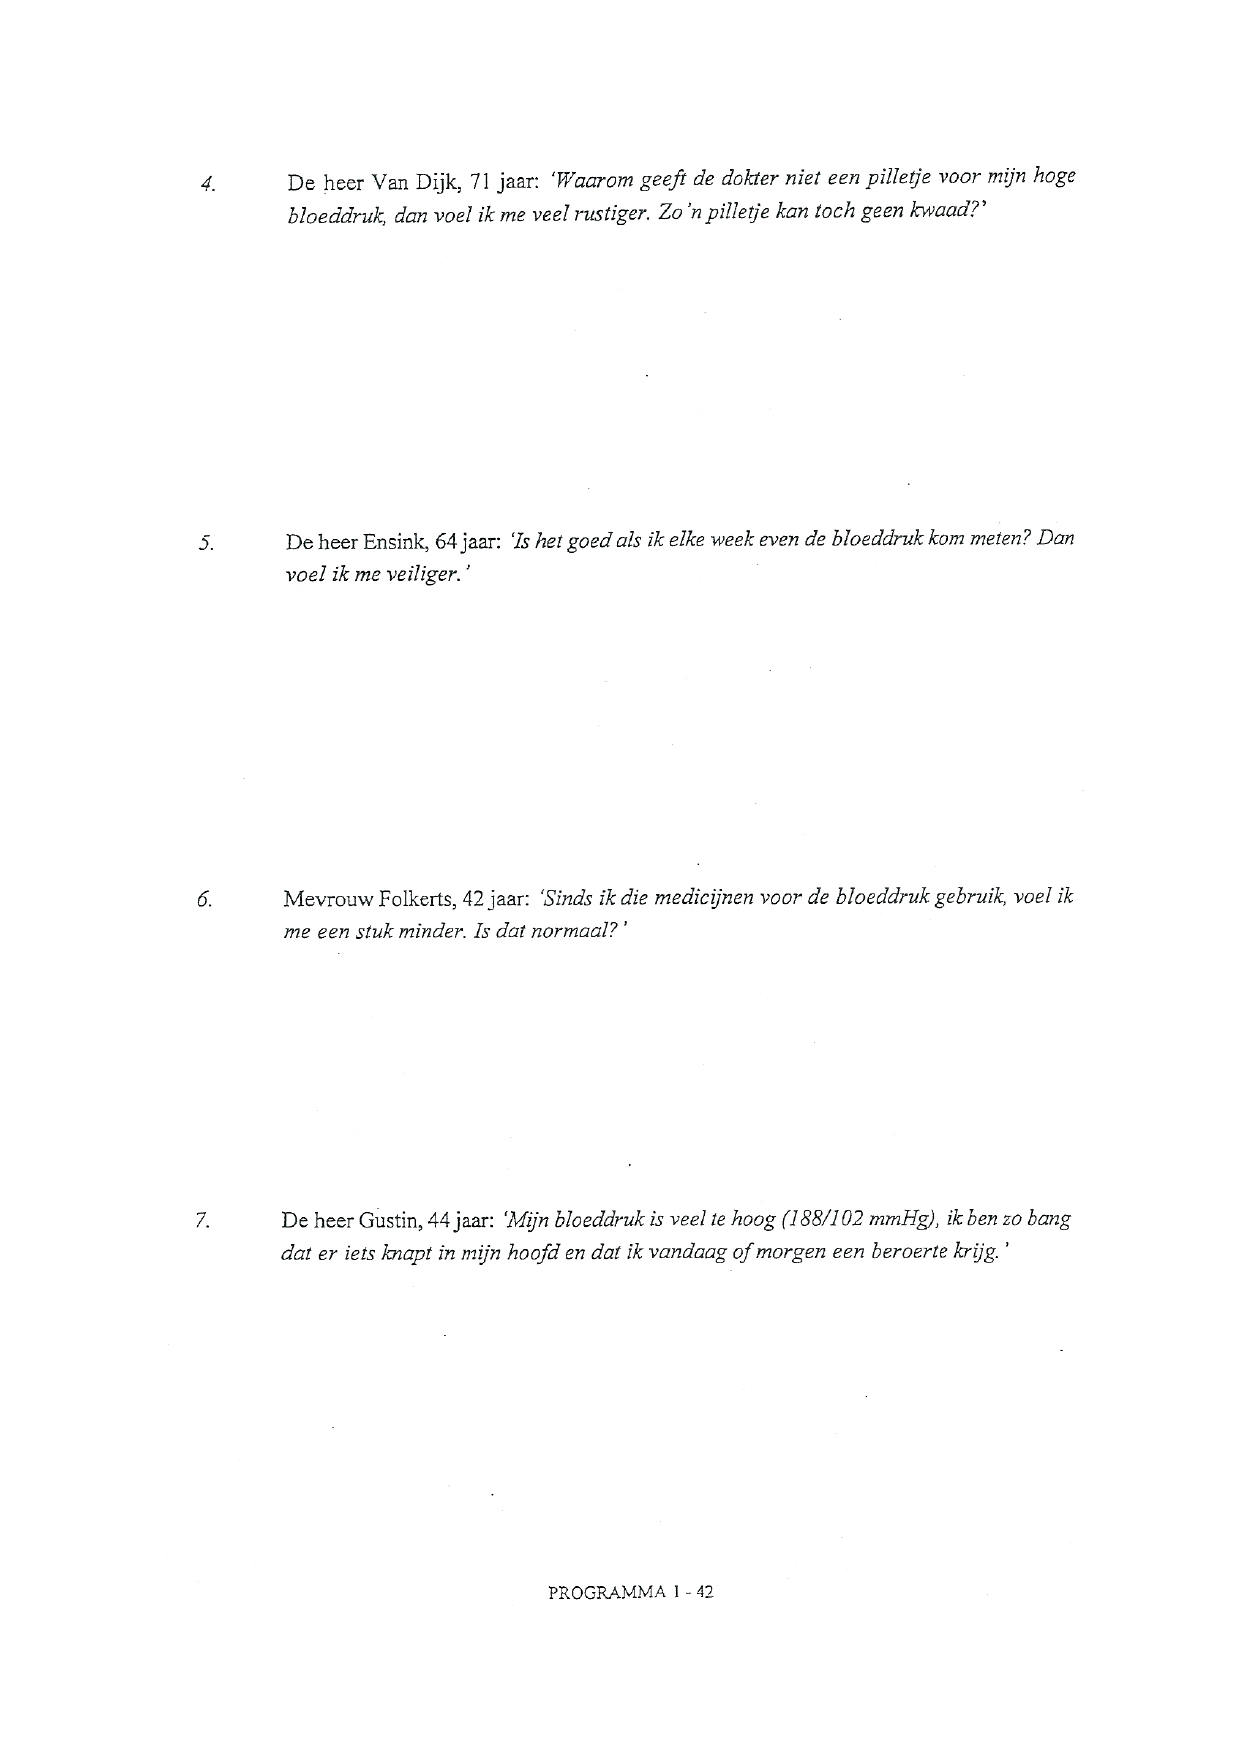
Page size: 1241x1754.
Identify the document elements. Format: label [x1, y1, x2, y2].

picture [147, 147, 1093, 1607]
